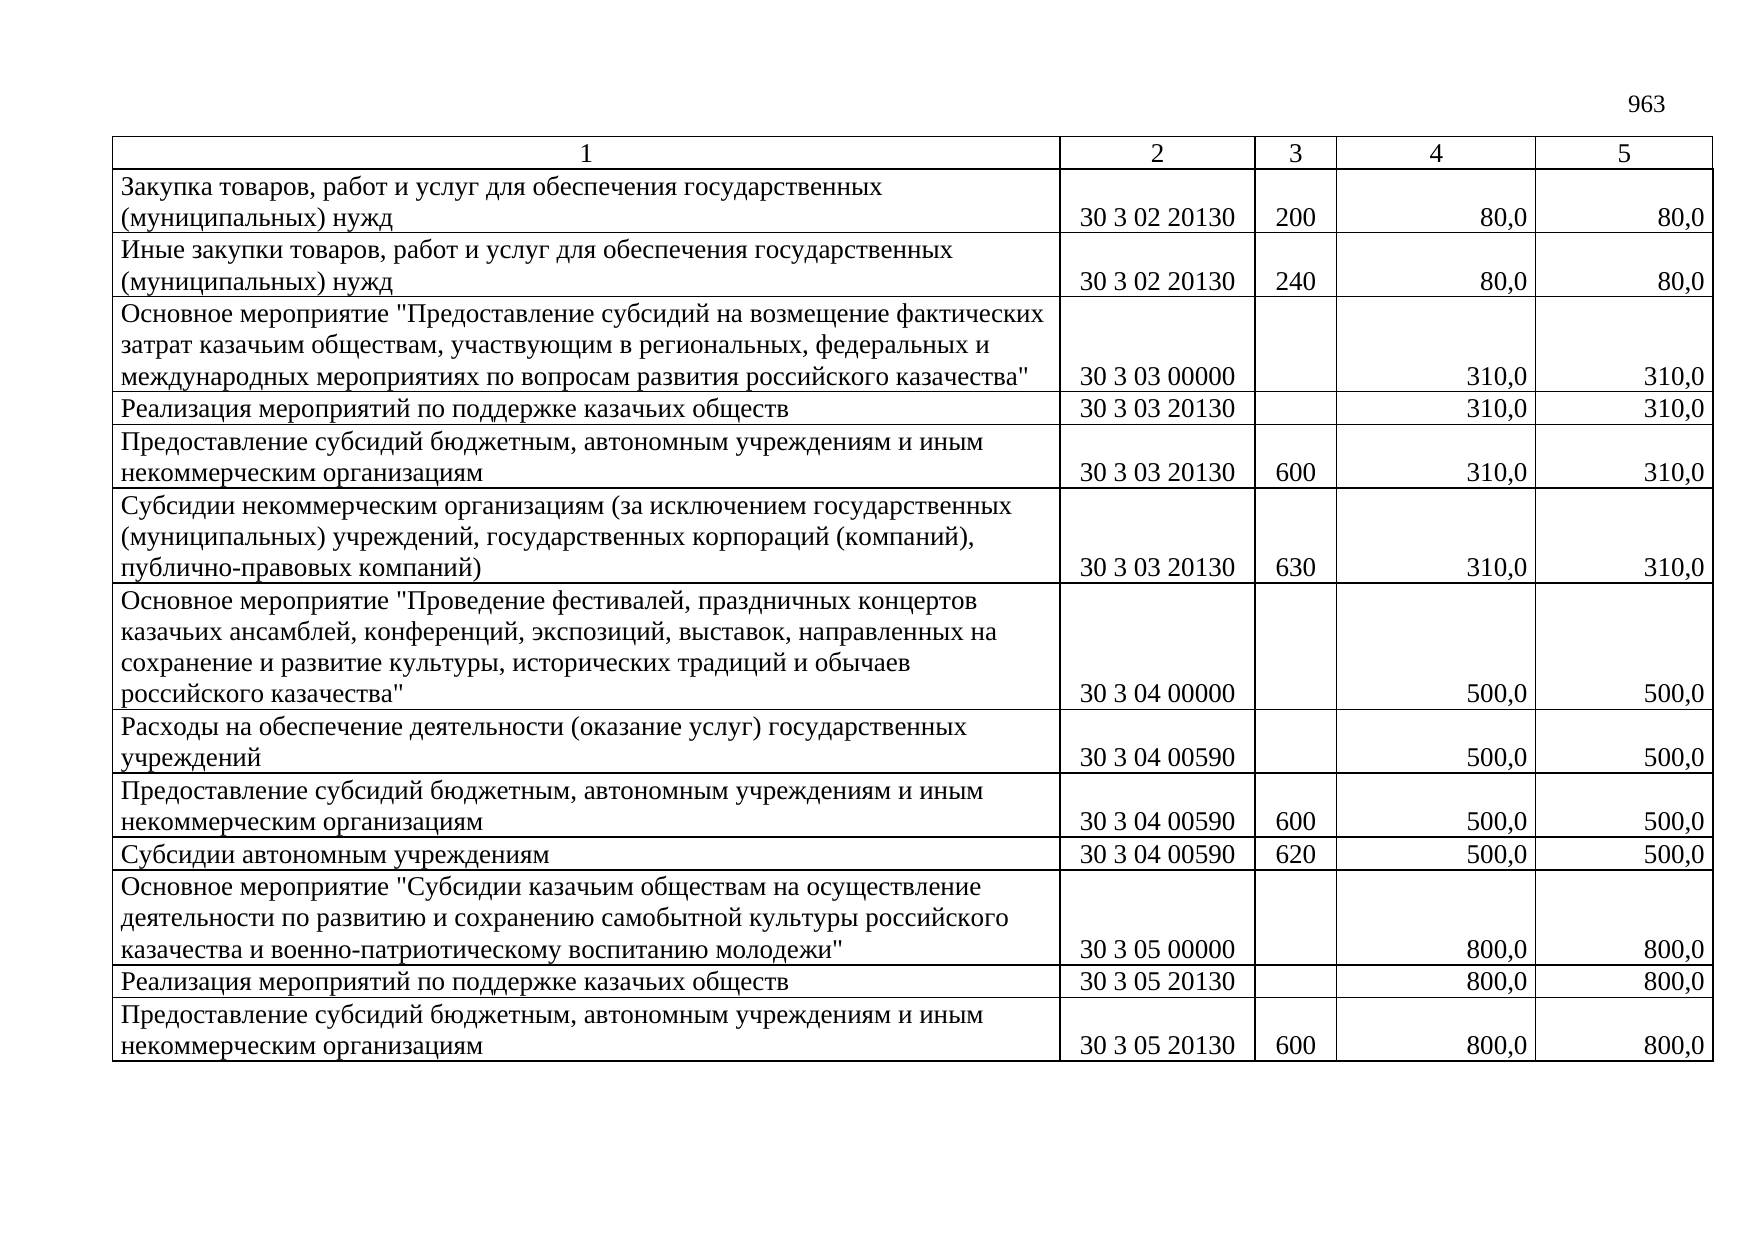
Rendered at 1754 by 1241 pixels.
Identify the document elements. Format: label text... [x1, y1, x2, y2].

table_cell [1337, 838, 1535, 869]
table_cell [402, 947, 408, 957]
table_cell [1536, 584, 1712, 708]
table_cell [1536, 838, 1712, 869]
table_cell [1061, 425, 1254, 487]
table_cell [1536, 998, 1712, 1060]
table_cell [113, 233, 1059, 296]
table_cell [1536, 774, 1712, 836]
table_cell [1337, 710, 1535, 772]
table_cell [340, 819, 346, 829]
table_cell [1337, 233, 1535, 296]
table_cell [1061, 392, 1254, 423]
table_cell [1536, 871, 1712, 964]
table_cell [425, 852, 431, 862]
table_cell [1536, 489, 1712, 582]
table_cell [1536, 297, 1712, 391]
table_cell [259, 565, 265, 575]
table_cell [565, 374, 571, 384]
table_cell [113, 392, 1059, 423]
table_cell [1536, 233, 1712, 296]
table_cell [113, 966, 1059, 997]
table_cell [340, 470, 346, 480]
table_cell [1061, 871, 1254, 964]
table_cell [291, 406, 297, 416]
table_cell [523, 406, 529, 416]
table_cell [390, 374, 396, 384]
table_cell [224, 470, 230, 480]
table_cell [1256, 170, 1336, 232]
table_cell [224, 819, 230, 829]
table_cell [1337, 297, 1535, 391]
table_header 1 [113, 137, 1059, 168]
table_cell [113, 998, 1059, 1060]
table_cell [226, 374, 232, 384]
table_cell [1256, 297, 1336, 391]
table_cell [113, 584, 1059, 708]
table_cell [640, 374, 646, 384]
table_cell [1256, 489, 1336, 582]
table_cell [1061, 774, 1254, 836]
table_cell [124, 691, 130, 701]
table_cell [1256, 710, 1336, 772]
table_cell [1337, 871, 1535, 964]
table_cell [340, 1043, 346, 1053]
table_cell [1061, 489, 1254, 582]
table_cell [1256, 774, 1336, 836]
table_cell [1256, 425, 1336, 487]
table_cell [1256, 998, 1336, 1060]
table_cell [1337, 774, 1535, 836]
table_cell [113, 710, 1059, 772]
table_header 4 [1337, 137, 1535, 168]
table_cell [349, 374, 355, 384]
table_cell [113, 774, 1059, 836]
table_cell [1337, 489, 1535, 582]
table_header 2 [1061, 137, 1254, 168]
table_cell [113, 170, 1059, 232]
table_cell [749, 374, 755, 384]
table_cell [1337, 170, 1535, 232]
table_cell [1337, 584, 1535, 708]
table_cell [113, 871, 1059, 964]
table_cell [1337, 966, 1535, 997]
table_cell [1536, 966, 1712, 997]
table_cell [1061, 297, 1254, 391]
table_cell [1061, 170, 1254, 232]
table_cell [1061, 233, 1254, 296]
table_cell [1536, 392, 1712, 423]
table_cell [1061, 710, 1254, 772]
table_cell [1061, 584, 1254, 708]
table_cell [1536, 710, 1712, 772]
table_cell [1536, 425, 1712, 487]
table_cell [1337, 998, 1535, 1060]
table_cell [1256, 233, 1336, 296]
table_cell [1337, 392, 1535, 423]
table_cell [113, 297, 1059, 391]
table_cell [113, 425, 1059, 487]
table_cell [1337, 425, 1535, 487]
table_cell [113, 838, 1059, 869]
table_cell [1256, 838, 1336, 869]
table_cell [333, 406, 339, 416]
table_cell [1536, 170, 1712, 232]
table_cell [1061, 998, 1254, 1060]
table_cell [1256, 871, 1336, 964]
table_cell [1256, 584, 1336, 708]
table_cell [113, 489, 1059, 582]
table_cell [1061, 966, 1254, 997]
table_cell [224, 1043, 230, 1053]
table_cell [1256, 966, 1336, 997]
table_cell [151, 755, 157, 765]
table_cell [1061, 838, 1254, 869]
table_header 5 [1536, 137, 1712, 168]
table_header 3 [1256, 137, 1336, 168]
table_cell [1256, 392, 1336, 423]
